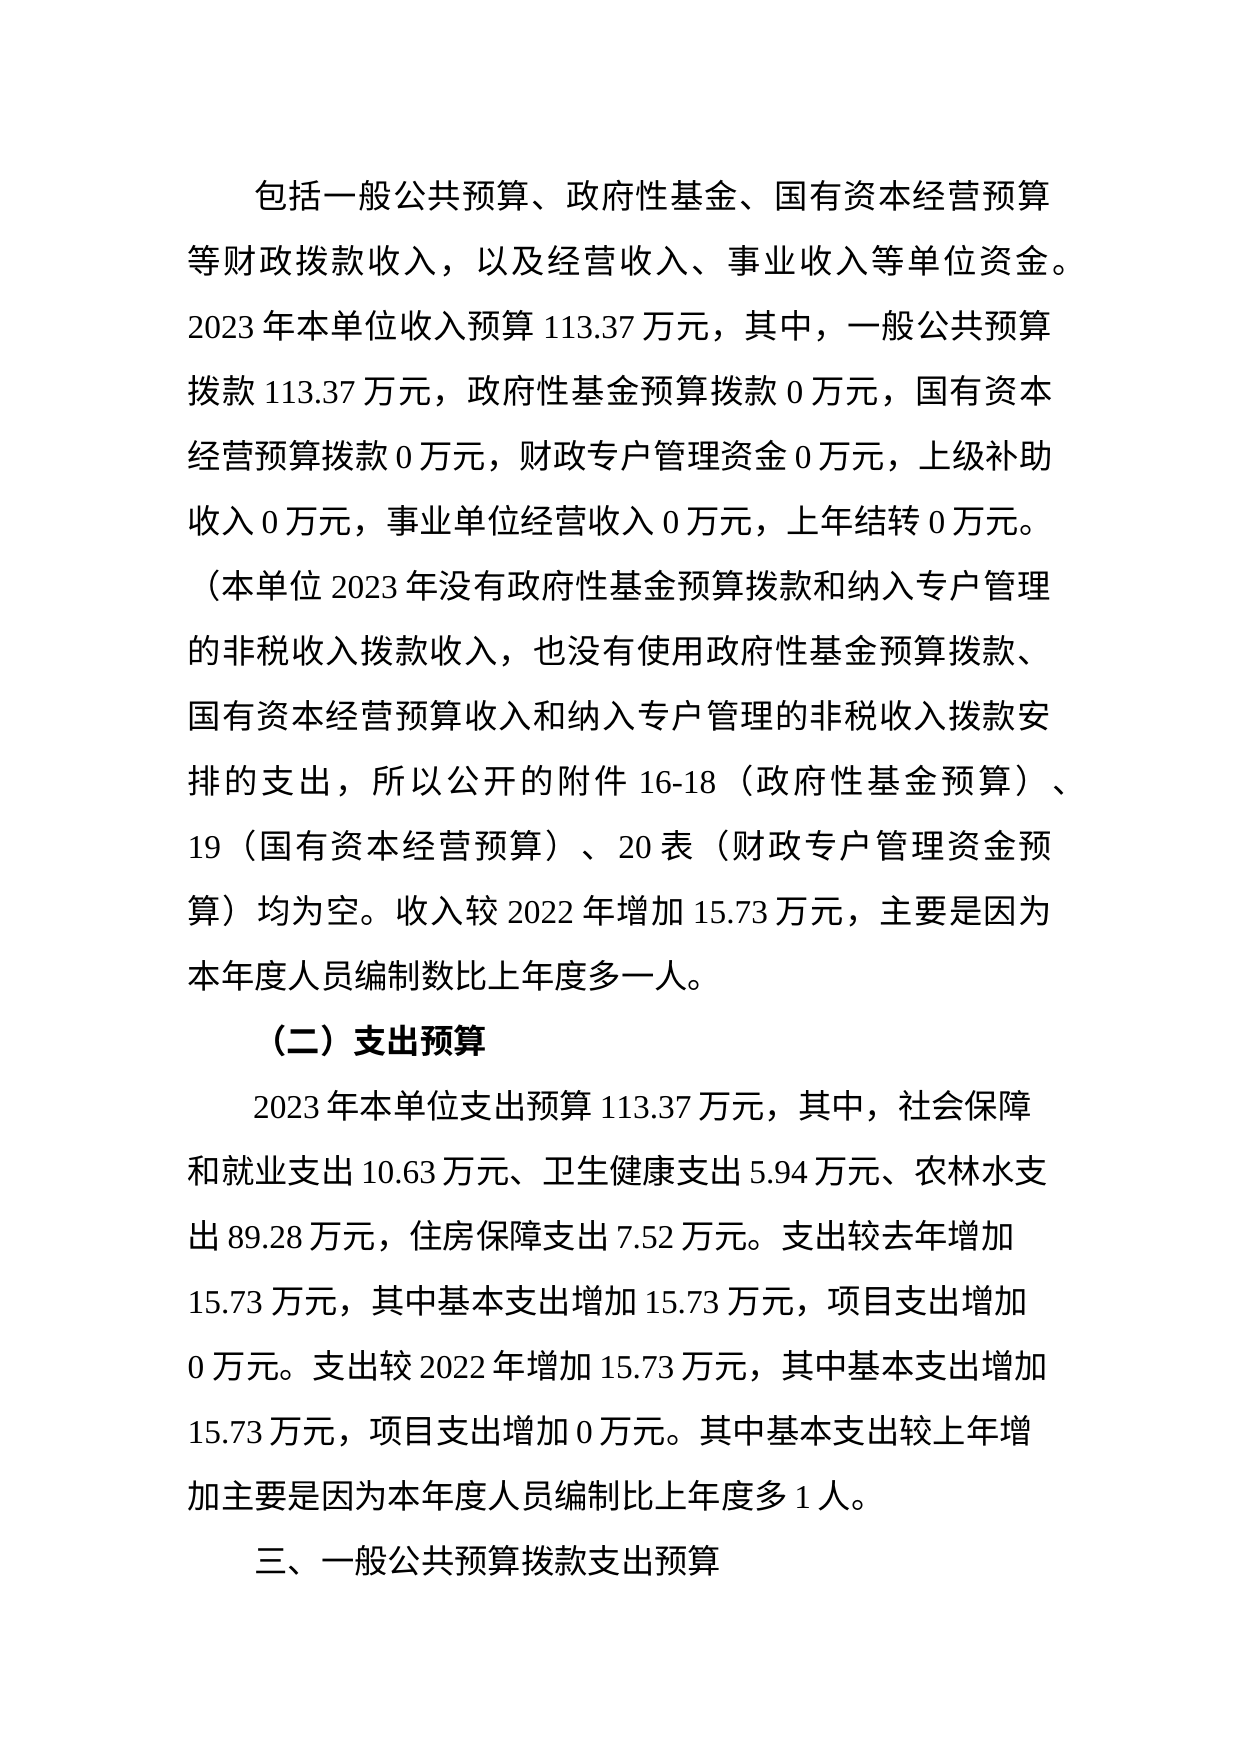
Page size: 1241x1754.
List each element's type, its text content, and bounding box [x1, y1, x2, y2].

text 包括一般公共预算、政府性基金、国有资本经营预算等财政拨款收入，以及经营收入、事业收入等单位资金。2023年本单位收入预算113.37万元，其中，一般公共预算拨款113.37万元，政府性基金预算拨款0万元，国有资本经营预算拨款0万元，财政专户管理资金0万元，上级补助收入0万元，事业单位经营收入0万元，上年结转0万元。（本单位2023年没有政府性基金预算拨款和纳入专户管理的非税收入拨款收入，也没有使用政府性基金预算拨款、国有资本经营预算收入和纳入专户管理的非税收入拨款安排的支出，所以公开的附件16-18（政府性基金预算）、19（国有资本经营预算）、20表（财政专户管理资金预算）均为空。收入较2022年增加15.73万元，主要是因为本年度人员编制数比上年度多一人。 [187, 162, 1053, 1007]
text （二）支出预算 [187, 1007, 1053, 1072]
text 三、一般公共预算拨款支出预算 [187, 1527, 1053, 1592]
text 2023年本单位支出预算113.37万元，其中，社会保障和就业支出10.63万元、卫生健康支出5.94万元、农林水支出89.28万元，住房保障支出7.52万元。支出较去年增加15.73 万元，其中基本支出增加15.73 万元，项目支出增加 0 万元。支出较2022年增加15.73万元，其中基本支出增加15.73万元，项目支出增加0万元。其中基本支出较上年增加主要是因为本年度人员编制比上年度多1人。 [187, 1072, 1053, 1527]
